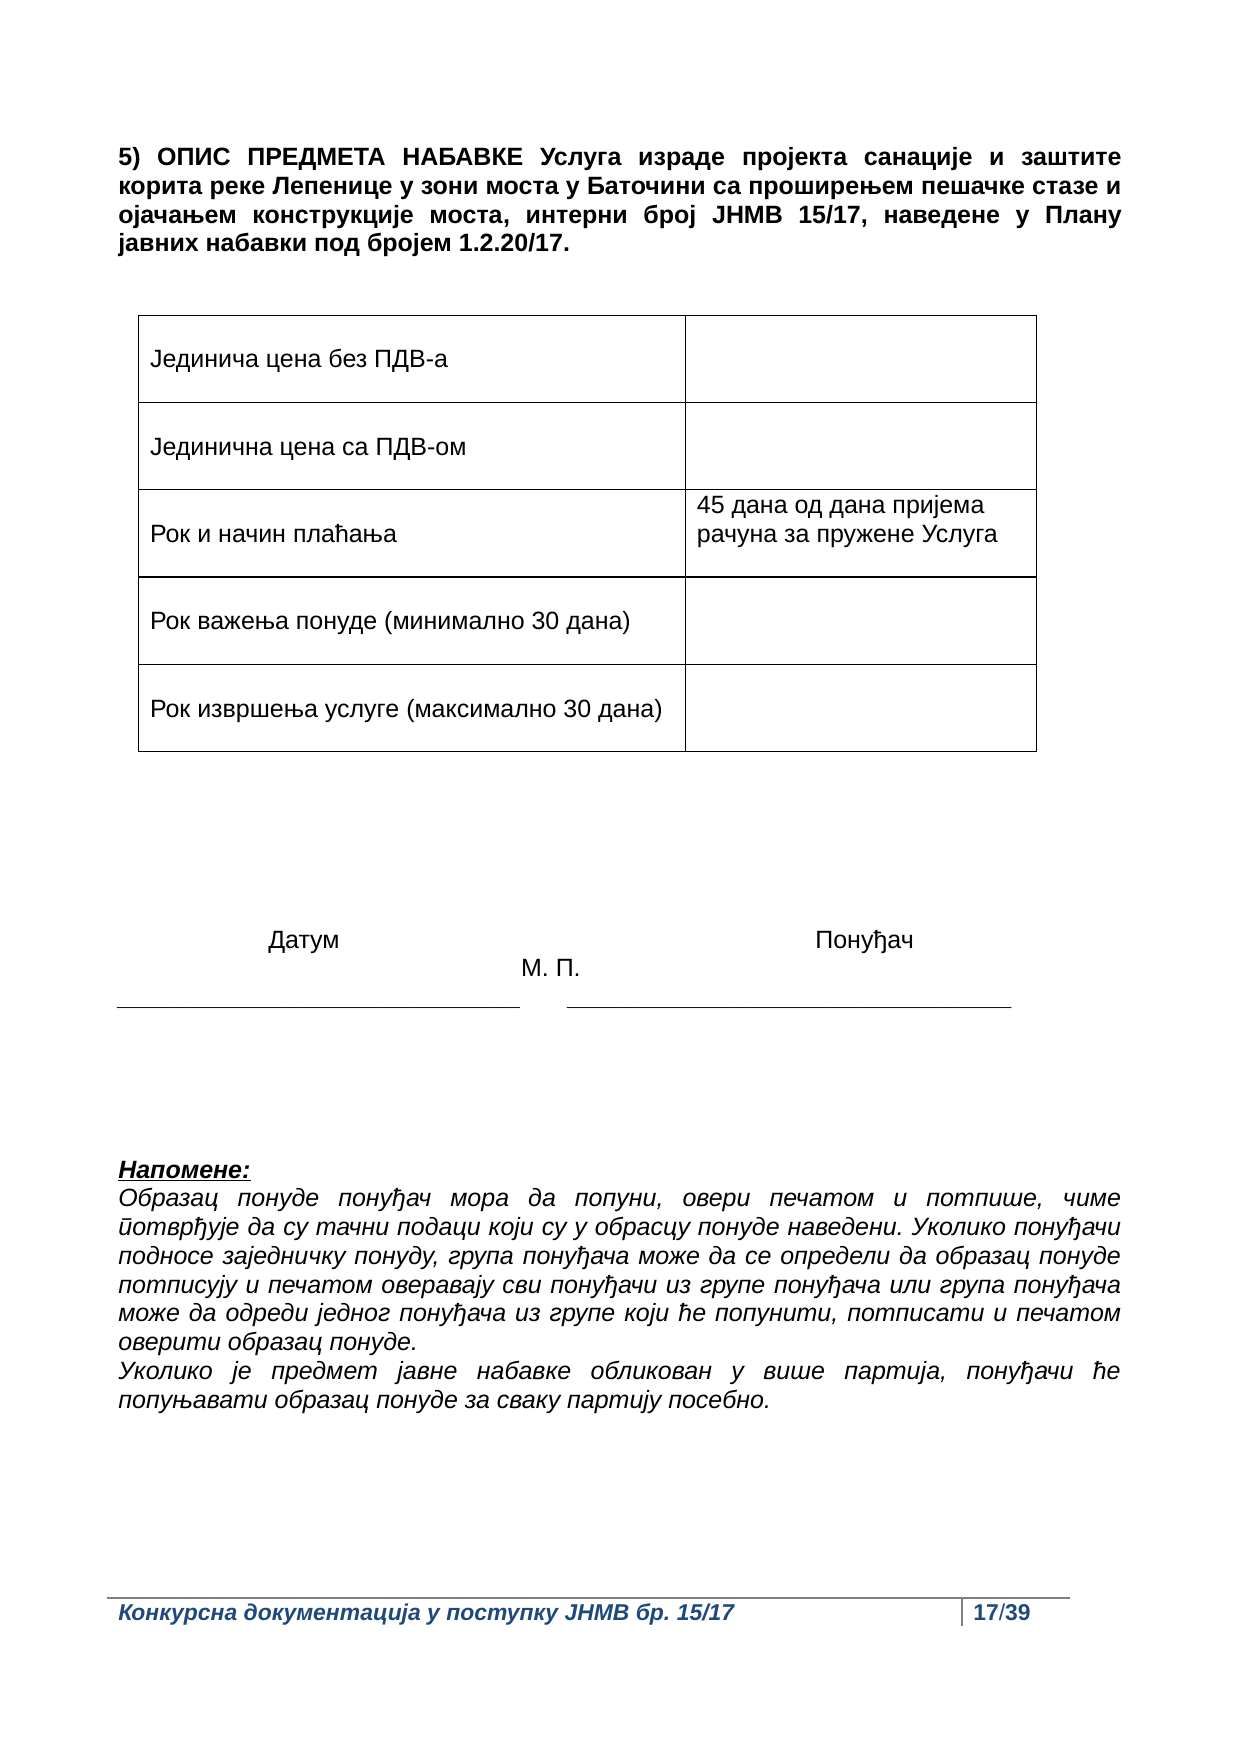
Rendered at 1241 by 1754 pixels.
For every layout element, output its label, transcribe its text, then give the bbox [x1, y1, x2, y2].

table_cell [686, 578, 1036, 664]
table_cell [686, 403, 1036, 489]
list Уколико је предмет јавне набавке обликован у више партија, понуђачи ће попуњавати образац понуде за сваку партију посебно. [118, 1356, 1122, 1413]
table_cell Рок извршења услуге (максимално 30 дана) [139, 665, 685, 751]
text Датум Понуђач [193, 924, 1122, 953]
table_header [686, 316, 1036, 402]
text М. П. [418, 953, 1122, 982]
text Образац понуде понуђач мора да попуни, овери печатом и потпише, чиме потврђује да су тачни подаци који су у обрасцу понуде наведени. Уколико понуђачи подносе заједничку понуду, група понуђача може да се определи да образац понуде потписују и печатом оверавају сви понуђачи из групе понуђача или група понуђача може да одреди једног понуђача из групе који ће попунити, потписати и печатом оверити образац понуде. [118, 1183, 1122, 1356]
table_cell Јединична цена са ПДВ-ом [139, 403, 685, 489]
table_cell Рок важења понуде (минимално 30 дана) [139, 578, 685, 664]
table_cell Рок и начин плаћања [139, 490, 685, 576]
text Напомене: [118, 1154, 1122, 1183]
text _____________________________ ________________________________ [118, 982, 1122, 1011]
text 5) ОПИС ПРЕДМЕТА НАБАВКЕ Услуга израде пројекта санације и заштите корита реке Лепенице у зони моста у Баточини са проширењем пешачке стазе и ојачањем конструкције моста, интерни број ЈНМВ 15/17, наведене у Плану јавних набавки под бројем 1.2.20/17. [118, 142, 1122, 257]
table_cell [686, 665, 1036, 751]
table_header Јединича цена без ПДВ-а [139, 316, 685, 402]
table_cell 45 дана од дана пријема рачуна за пружене Услуга [686, 490, 1036, 576]
